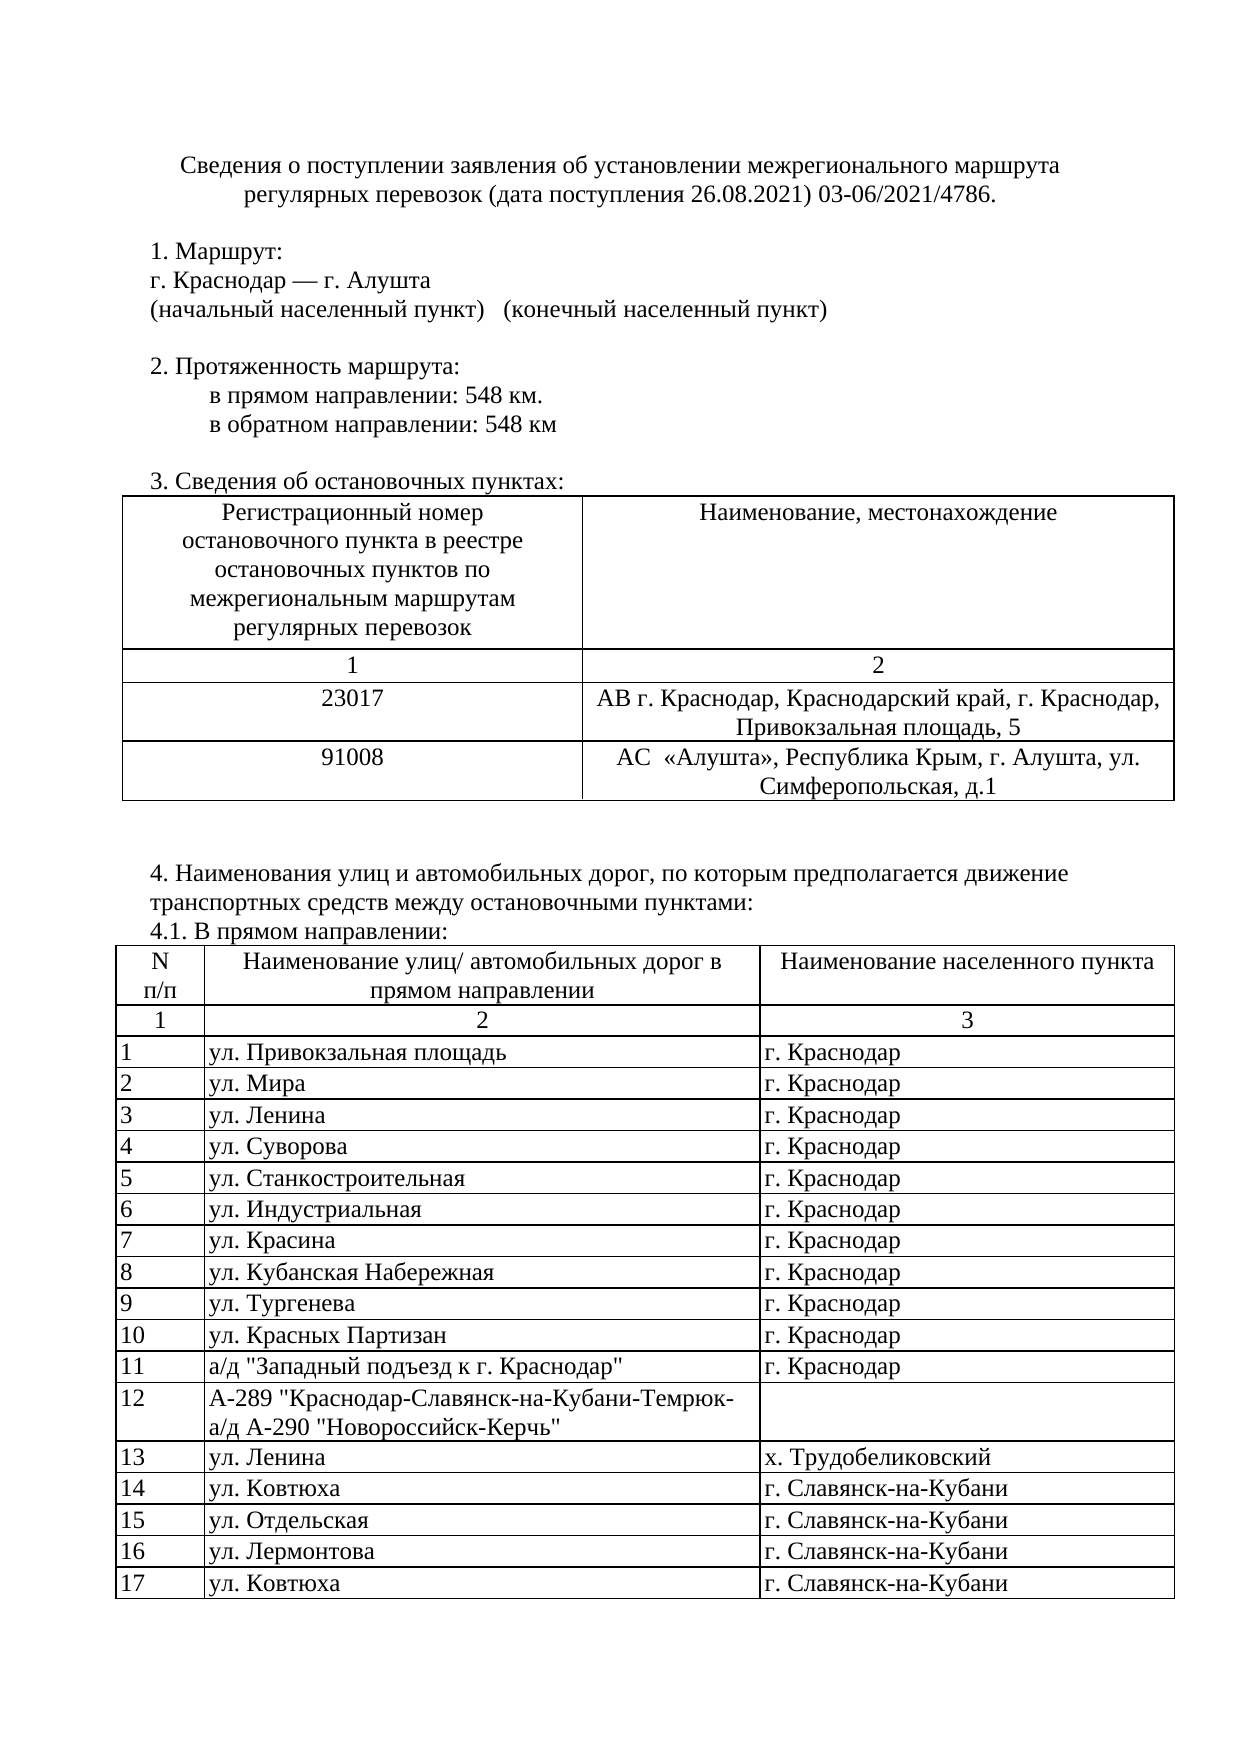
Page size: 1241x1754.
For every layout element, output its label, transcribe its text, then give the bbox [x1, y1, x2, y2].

table_cell ул. Индустриальная [205, 1194, 759, 1224]
table_header Наименование населенного пункта [761, 946, 1174, 1004]
table_header Регистрационный номер остановочного пункта в реестре остановочных пунктов по межрегиональным маршрутам регулярных перевозок [123, 497, 582, 648]
table_cell г. Краснодар [761, 1226, 1174, 1256]
table_cell 1 [123, 650, 582, 681]
table_cell 91008 [123, 742, 582, 799]
table_cell 13 [117, 1442, 204, 1472]
table_cell 3 [761, 1006, 1174, 1035]
text 1. Маршрут: [150, 236, 1090, 265]
table_cell [761, 1383, 1174, 1440]
table_cell 4 [117, 1131, 204, 1161]
table_cell 15 [117, 1505, 204, 1535]
table_cell ул. Тургенева [205, 1289, 759, 1318]
table_header N п/п [117, 946, 204, 1004]
table_cell 8 [117, 1257, 204, 1287]
table_cell АС «Алушта», Республика Крым, г. Алушта, ул. Симферопольская, д.1 [583, 742, 1173, 799]
table_cell ул. Ковтюха [205, 1568, 759, 1598]
table_cell ул. Красина [205, 1226, 759, 1256]
table_header Наименование улиц/ автомобильных дорог в прямом направлении [205, 946, 759, 1004]
table_cell г. Краснодар [761, 1163, 1174, 1193]
table_cell 2 [583, 650, 1173, 681]
table_cell г. Краснодар [761, 1194, 1174, 1224]
table_cell г. Краснодар [761, 1068, 1174, 1098]
table_cell 9 [117, 1289, 204, 1318]
table_cell г. Славянск-на-Кубани [761, 1473, 1174, 1503]
table_cell 11 [117, 1352, 204, 1381]
table_cell г. Краснодар [761, 1320, 1174, 1350]
table_cell 12 [117, 1383, 204, 1440]
table_cell а/д "Западный подъезд к г. Краснодар" [205, 1352, 759, 1381]
table_cell 6 [117, 1194, 204, 1224]
table_cell ул. Отдельская [205, 1505, 759, 1535]
table_cell ул. Суворова [205, 1131, 759, 1161]
table_cell ул. Привокзальная площадь [205, 1037, 759, 1067]
table_cell г. Славянск-на-Кубани [761, 1536, 1174, 1566]
table_cell ул. Ковтюха [205, 1473, 759, 1503]
table_cell 7 [117, 1226, 204, 1256]
table_cell АВ г. Краснодар, Краснодарский край, г. Краснодар, Привокзальная площадь, 5 [583, 683, 1173, 740]
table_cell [761, 1568, 1174, 1598]
table_cell 2 [205, 1006, 759, 1035]
table_cell ул. Кубанская Набережная [205, 1257, 759, 1287]
table_cell ул. Станкостроительная [205, 1163, 759, 1193]
table_cell 1 [117, 1037, 204, 1067]
table_cell ул. Лермонтова [205, 1536, 759, 1566]
table_cell 5 [117, 1163, 204, 1193]
table_cell г. Краснодар [761, 1257, 1174, 1287]
table_cell 3 [117, 1100, 204, 1130]
table_cell ул. Мира [205, 1068, 759, 1098]
table_header Наименование, местонахождение [583, 497, 1173, 648]
table_cell 1 [117, 1006, 204, 1035]
text 4. Наименования улиц и автомобильных дорог, по которым предполагается движение транспортных средств между остановочными пунктами: [150, 858, 1090, 916]
table_cell г. Краснодар [761, 1100, 1174, 1130]
text в прямом направлении: 548 км. [150, 380, 1090, 409]
text Сведения о поступлении заявления об установлении межрегионального маршрута регулярных перевозок (дата поступления 26.08.2021) 03-06/2021/4786. [150, 150, 1090, 207]
table_cell г. Краснодар [761, 1352, 1174, 1381]
table_cell г. Краснодар [761, 1131, 1174, 1161]
text 2. Протяженность маршрута: [150, 351, 1090, 380]
table_cell г. Краснодар [761, 1289, 1174, 1318]
table_cell 2 [117, 1068, 204, 1098]
table_cell х. Трудобеликовский [761, 1442, 1174, 1472]
text 4.1. В прямом направлении: [150, 916, 1090, 945]
table_cell 10 [117, 1320, 204, 1350]
table_cell 17 [117, 1568, 204, 1598]
table_cell ул. Ленина [205, 1442, 759, 1472]
table_cell 23017 [123, 683, 582, 740]
text 3. Сведения об остановочных пунктах: [150, 466, 1090, 495]
table_cell 16 [117, 1536, 204, 1566]
table_cell А-289 "Краснодар-Славянск-на-Кубани-Темрюк- а/д А-290 "Новороссийск-Керчь" [205, 1383, 759, 1440]
table_cell ул. Ленина [205, 1100, 759, 1130]
table_cell ул. Красных Партизан [205, 1320, 759, 1350]
text (начальный населенный пункт) (конечный населенный пункт) [150, 294, 1090, 322]
table_cell г. Славянск-на-Кубани [761, 1505, 1174, 1535]
text в обратном направлении: 548 км [150, 409, 1090, 437]
text г. Краснодар — г. Алушта [150, 265, 1090, 294]
table_cell 14 [117, 1473, 204, 1503]
table_cell г. Краснодар [761, 1037, 1174, 1067]
